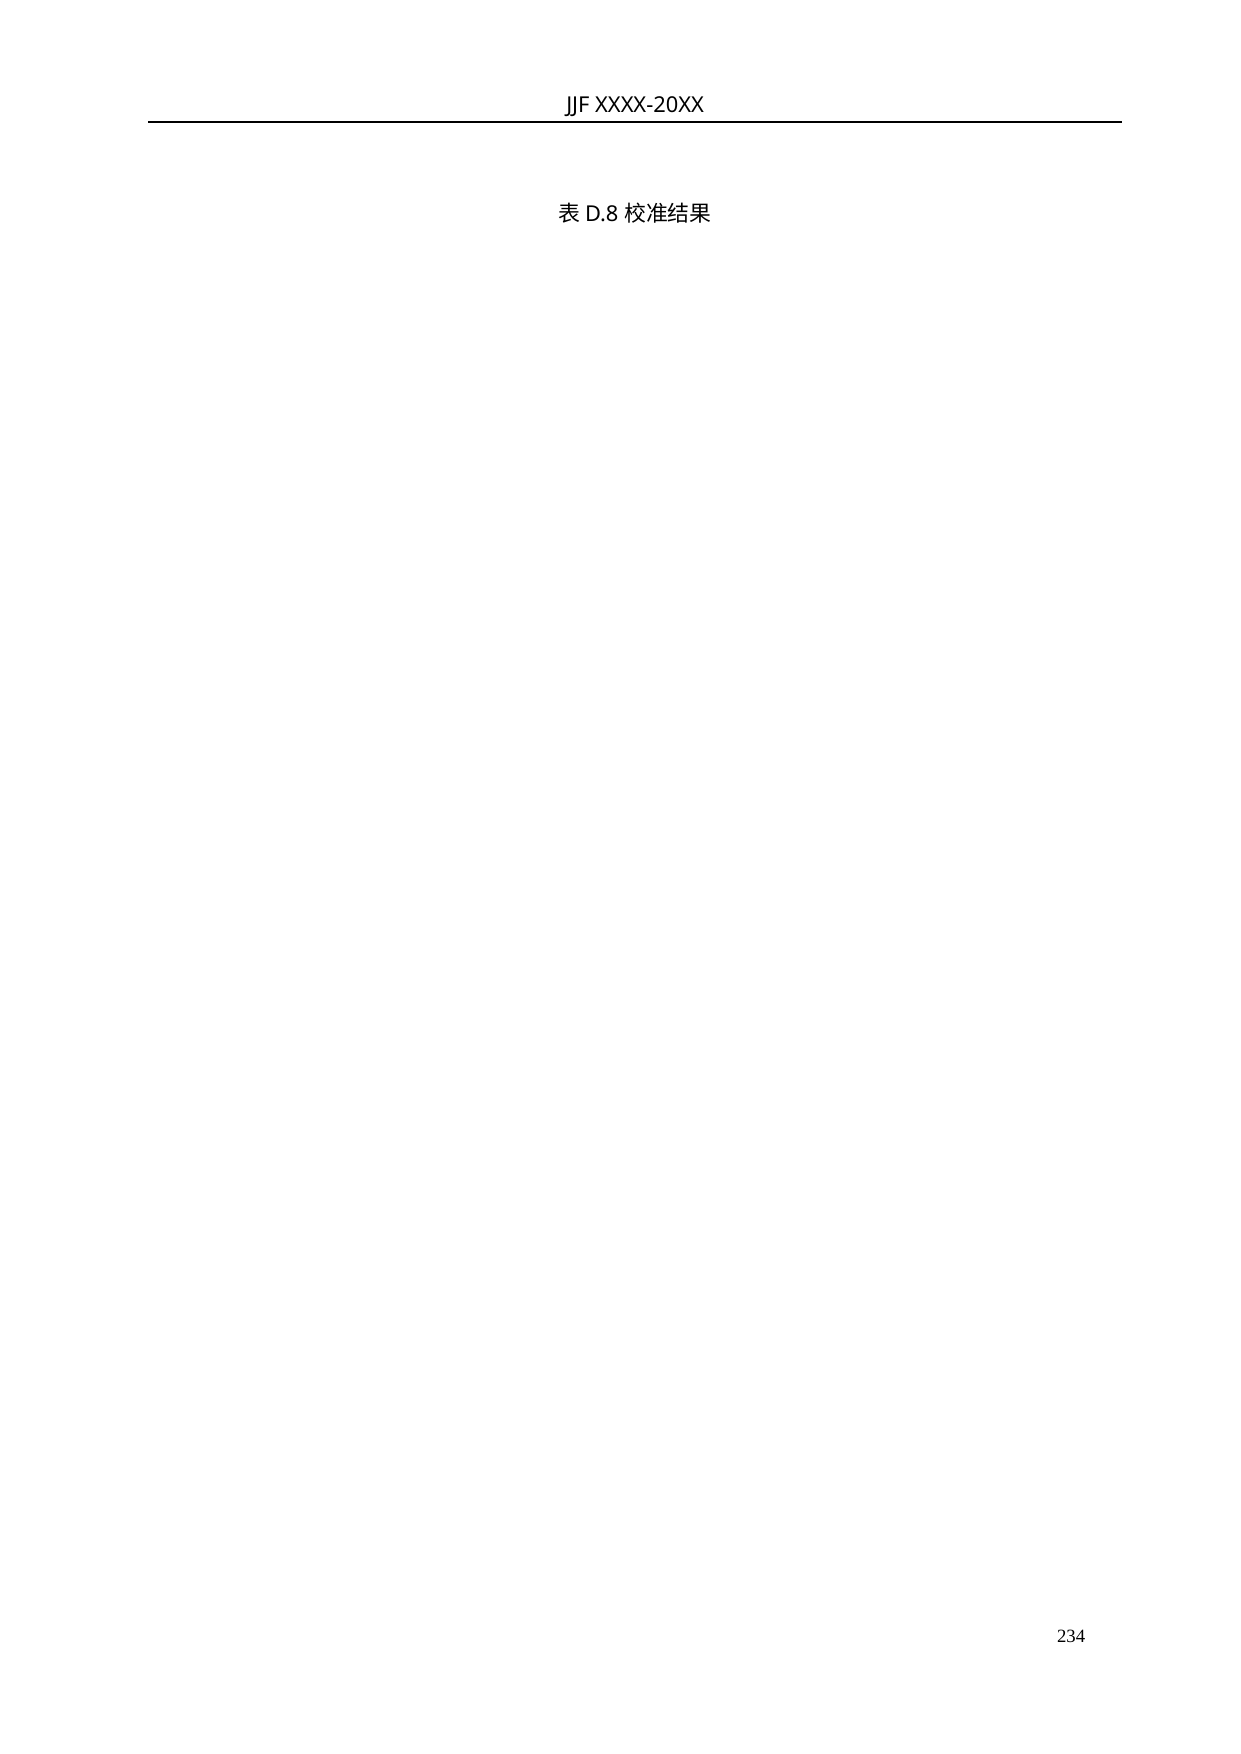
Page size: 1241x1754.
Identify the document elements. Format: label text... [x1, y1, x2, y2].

text 表D.8 校准结果 [148, 196, 1122, 228]
